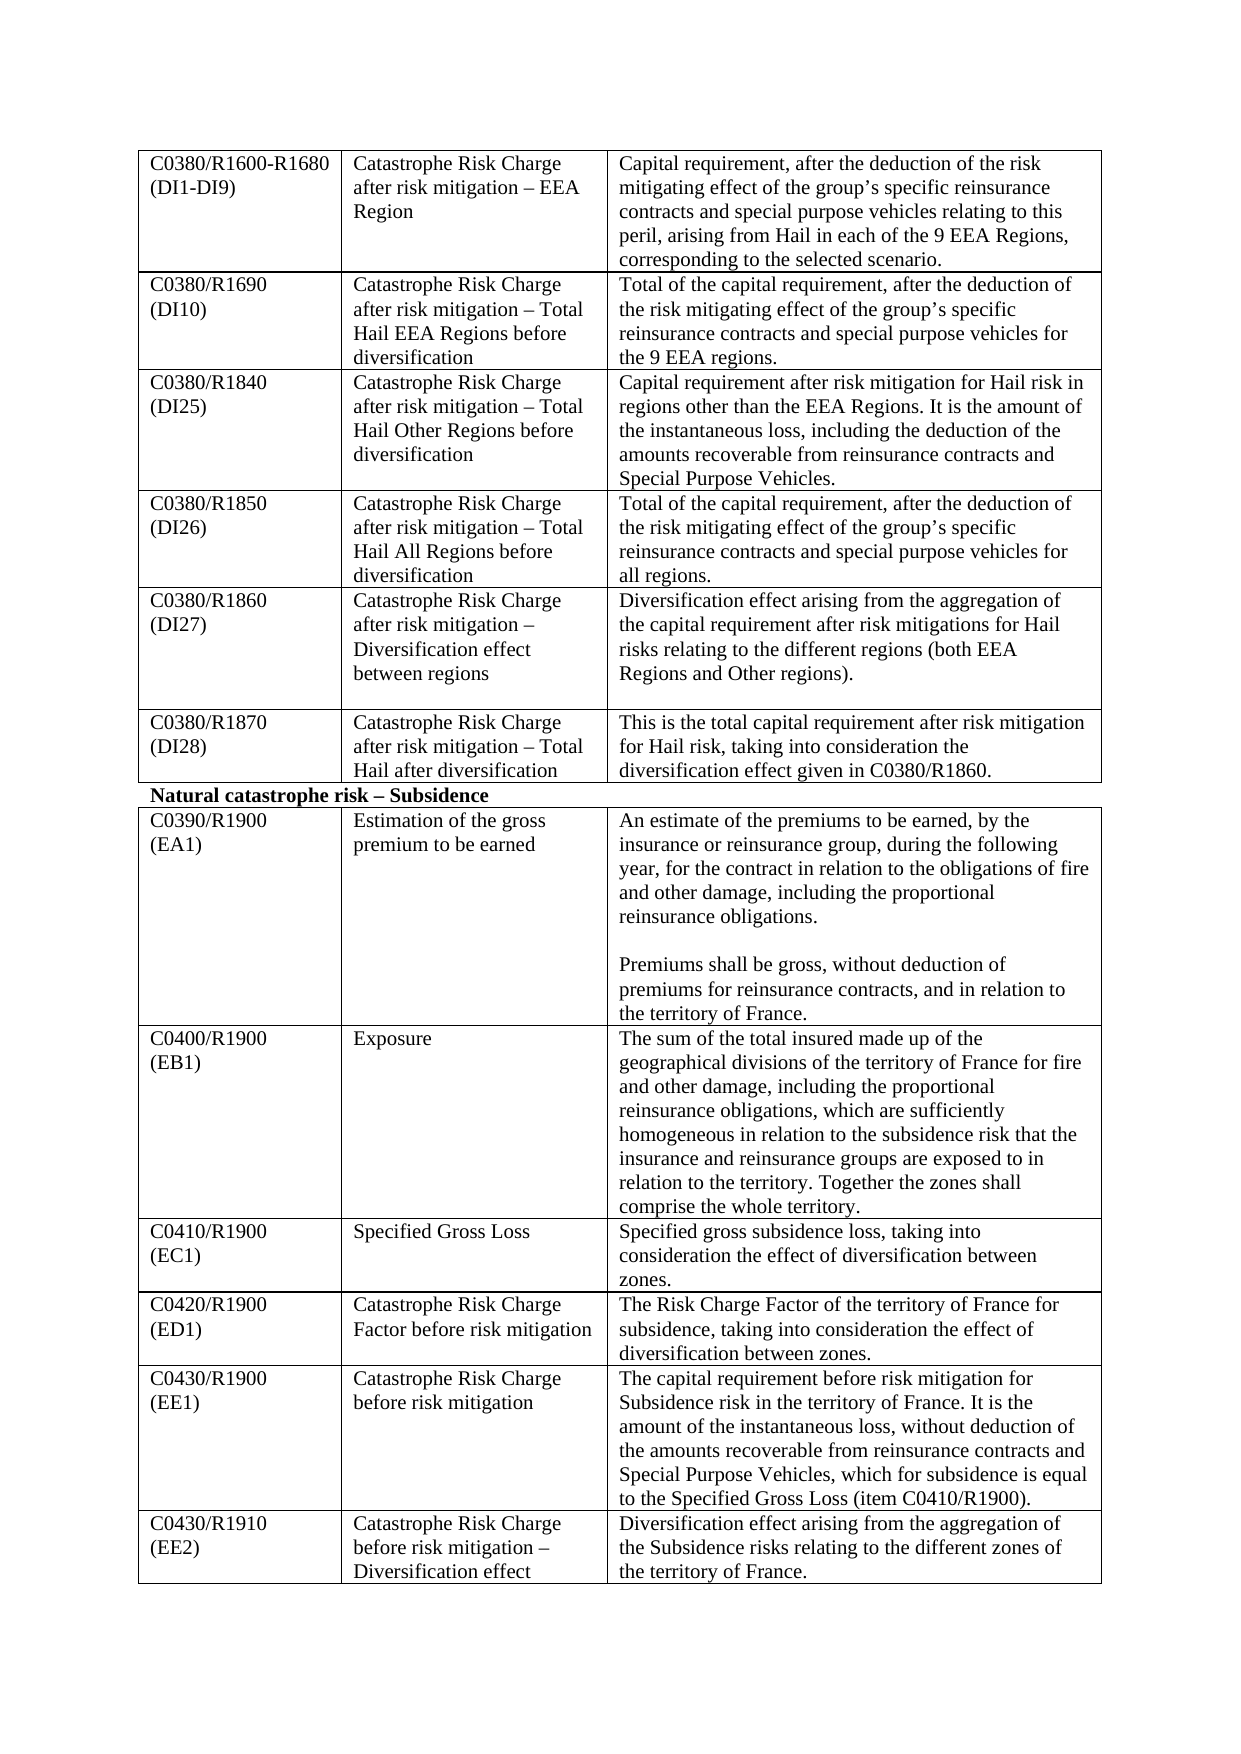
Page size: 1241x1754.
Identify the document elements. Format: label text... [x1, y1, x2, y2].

table_cell C0430/R1900 (EE1) [139, 1366, 341, 1510]
table_cell Diversification effect arising from the aggregation of the capital requirement after risk mitigations for Hail risks relating to the different regions (both EEA Regions and Other regions). [608, 588, 1101, 709]
table_cell Estimation of the gross premium to be earned [342, 808, 607, 1024]
table_cell The Risk Charge Factor of the territory of France for subsidence, taking into consideration the effect of diversification between zones. [608, 1293, 1101, 1364]
table_cell C0380/R1840 (DI25) [139, 370, 341, 490]
table_cell C0380/R1860 (DI27) [139, 588, 341, 709]
table_cell Catastrophe Risk Charge after risk mitigation – Total Hail after diversification [342, 710, 607, 782]
table_cell Exposure [342, 1026, 607, 1218]
table_cell C0380/R1600-R1680 (DI1-DI9) [139, 151, 341, 271]
table_cell C0420/R1900 (ED1) [139, 1293, 341, 1364]
table_cell C0380/R1870 (DI28) [139, 710, 341, 782]
table_cell Catastrophe Risk Charge after risk mitigation – Diversification effect between regions [342, 588, 607, 709]
table_cell Catastrophe Risk Charge after risk mitigation – Total Hail All Regions before diversification [342, 491, 607, 587]
table_cell An estimate of the premiums to be earned, by the insurance or reinsurance group, during the following year, for the contract in relation to the obligations of fire and other damage, including the proportional reinsurance obligations. Premiums shall be gross, without deduction of premiums for reinsurance contracts, and in relation to the territory of France. [608, 808, 1101, 1024]
table_cell Natural catastrophe risk – Subsidence [139, 783, 1101, 807]
table_cell Total of the capital requirement, after the deduction of the risk mitigating effect of the group’s specific reinsurance contracts and special purpose vehicles for the 9 EEA regions. [608, 273, 1101, 369]
table_cell The sum of the total insured made up of the geographical divisions of the territory of France for fire and other damage, including the proportional reinsurance obligations, which are sufficiently homogeneous in relation to the subsidence risk that the insurance and reinsurance groups are exposed to in relation to the territory. Together the zones shall comprise the whole territory. [608, 1026, 1101, 1218]
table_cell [608, 1511, 1101, 1583]
table_cell The capital requirement before risk mitigation for Subsidence risk in the territory of France. It is the amount of the instantaneous loss, without deduction of the amounts recoverable from reinsurance contracts and Special Purpose Vehicles, which for subsidence is equal to the Specified Gross Loss (item C0410/R1900). [608, 1366, 1101, 1510]
table_cell C0390/R1900 (EA1) [139, 808, 341, 1024]
table_cell Catastrophe Risk Charge after risk mitigation – Total Hail EEA Regions before diversification [342, 273, 607, 369]
table_cell Specified Gross Loss [342, 1219, 607, 1291]
table_cell C0400/R1900 (EB1) [139, 1026, 341, 1218]
table_cell C0410/R1900 (EC1) [139, 1219, 341, 1291]
table_cell Catastrophe Risk Charge Factor before risk mitigation [342, 1293, 607, 1364]
table_cell Catastrophe Risk Charge after risk mitigation – Total Hail Other Regions before diversification [342, 370, 607, 490]
table_cell Specified gross subsidence loss, taking into consideration the effect of diversification between zones. [608, 1219, 1101, 1291]
table_cell Catastrophe Risk Charge before risk mitigation [342, 1366, 607, 1510]
table_cell C0380/R1690 (DI10) [139, 273, 341, 369]
table_cell Catastrophe Risk Charge after risk mitigation – EEA Region [342, 151, 607, 271]
table_cell Capital requirement, after the deduction of the risk mitigating effect of the group’s specific reinsurance contracts and special purpose vehicles relating to this peril, arising from Hail in each of the 9 EEA Regions, corresponding to the selected scenario. [608, 151, 1101, 271]
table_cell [342, 1511, 607, 1583]
table_cell C0430/R1910 (EE2) [139, 1511, 341, 1583]
table_cell Total of the capital requirement, after the deduction of the risk mitigating effect of the group’s specific reinsurance contracts and special purpose vehicles for all regions. [608, 491, 1101, 587]
table_cell This is the total capital requirement after risk mitigation for Hail risk, taking into consideration the diversification effect given in C0380/R1860. [608, 710, 1101, 782]
table_cell C0380/R1850 (DI26) [139, 491, 341, 587]
table_cell Capital requirement after risk mitigation for Hail risk in regions other than the EEA Regions. It is the amount of the instantaneous loss, including the deduction of the amounts recoverable from reinsurance contracts and Special Purpose Vehicles. [608, 370, 1101, 490]
